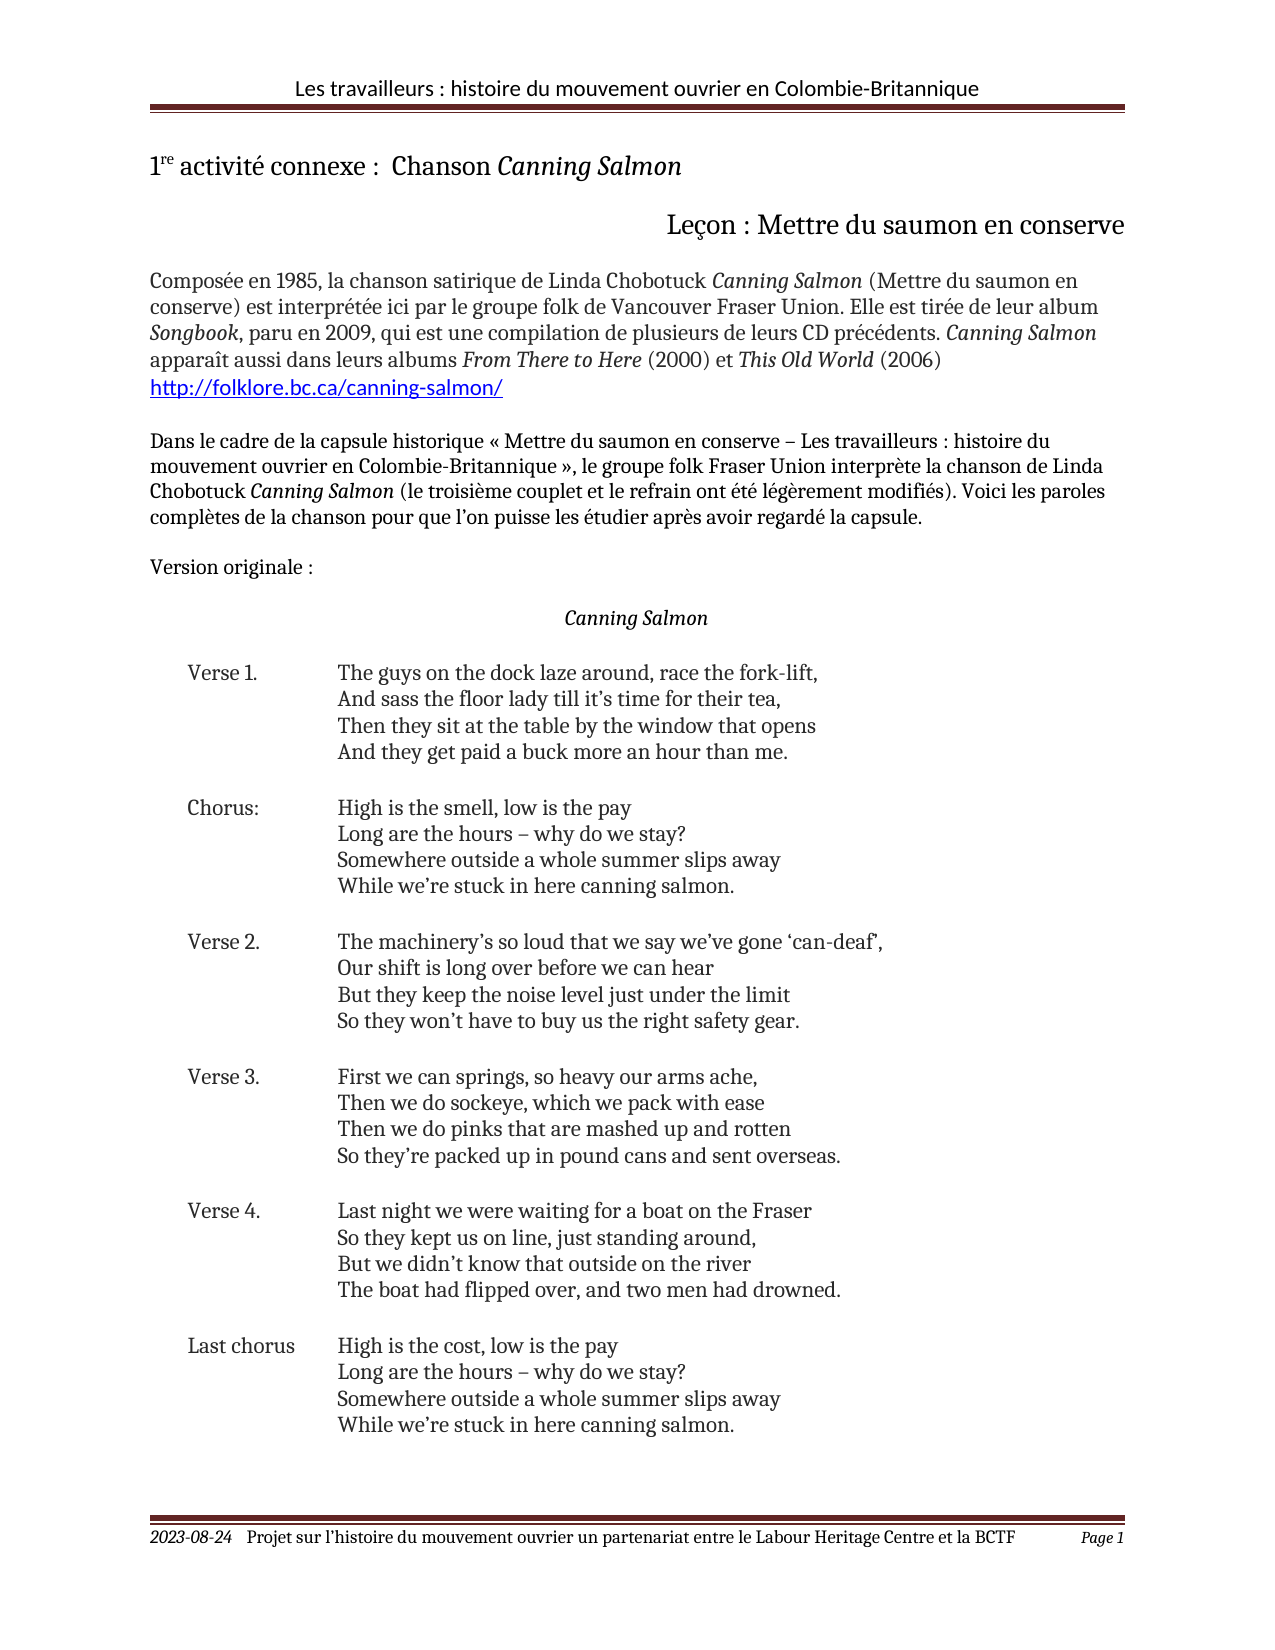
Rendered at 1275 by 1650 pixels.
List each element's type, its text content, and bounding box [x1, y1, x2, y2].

text Long are the hours – why do we stay? Somewhere outside a whole summer slips away While we’re stuck in here canning salmon. [187, 1359, 1125, 1438]
text Composée en 1985, la chanson satirique de Linda Chobotuck Canning Salmon (Mettre du saumon en conserve) est interprétée ici par le groupe folk de Vancouver Fraser Union. Elle est tirée de leur album Songbook, paru en 2009, qui est une compilation de plusieurs de leurs CD précédents. Canning Salmon apparaît aussi dans leurs albums From There to Here (2000) et This Old World (2006) http://folklore.bc.ca/canning-salmon/ [150, 267, 1125, 401]
text Chorus: High is the smell, low is the pay Long are the hours – why do we stay? Somewhere outside a whole summer slips away While we’re stuck in here canning salmon. [187, 794, 1125, 900]
text Dans le cadre de la capsule historique « Mettre du saumon en conserve – Les travailleurs : histoire du mouvement ouvrier en Colombie-Britannique », le groupe folk Fraser Union interprète la chanson de Linda Chobotuck Canning Salmon (le troisième couplet et le refrain ont été légèrement modifiés). Voici les paroles complètes de la chanson pour que l’on puisse les étudier après avoir regardé la capsule. [150, 429, 1125, 530]
text Verse 4. Last night we were waiting for a boat on the Fraser So they kept us on line, just standing around, But we didn’t know that outside on the river The boat had flipped over, and two men had drowned. [187, 1198, 1125, 1303]
text Last chorus High is the cost, low is the pay [187, 1333, 1125, 1359]
text Verse 1. The guys on the dock laze around, race the fork-lift, And sass the floor lady till it’s time for their tea, Then they sit at the table by the window that opens And they get paid a buck more an hour than me. [187, 660, 1125, 765]
text Version originale : [150, 555, 1125, 580]
text Canning Salmon [150, 605, 1125, 631]
text Verse 3. First we can springs, so heavy our arms ache, Then we do sockeye, which we pack with ease Then we do pinks that are mashed up and rotten So they’re packed up in pound cans and sent overseas. [187, 1063, 1125, 1169]
text Leçon : Mettre du saumon en conserve [150, 208, 1125, 242]
text 1re activité connexe : Chanson Canning Salmon [150, 150, 1125, 182]
text Verse 2. The machinery’s so loud that we say we’ve gone ‘can-deaf’, Our shift is long over before we can hear But they keep the noise level just under the limit So they won’t have to buy us the right safety gear. [187, 929, 1125, 1034]
